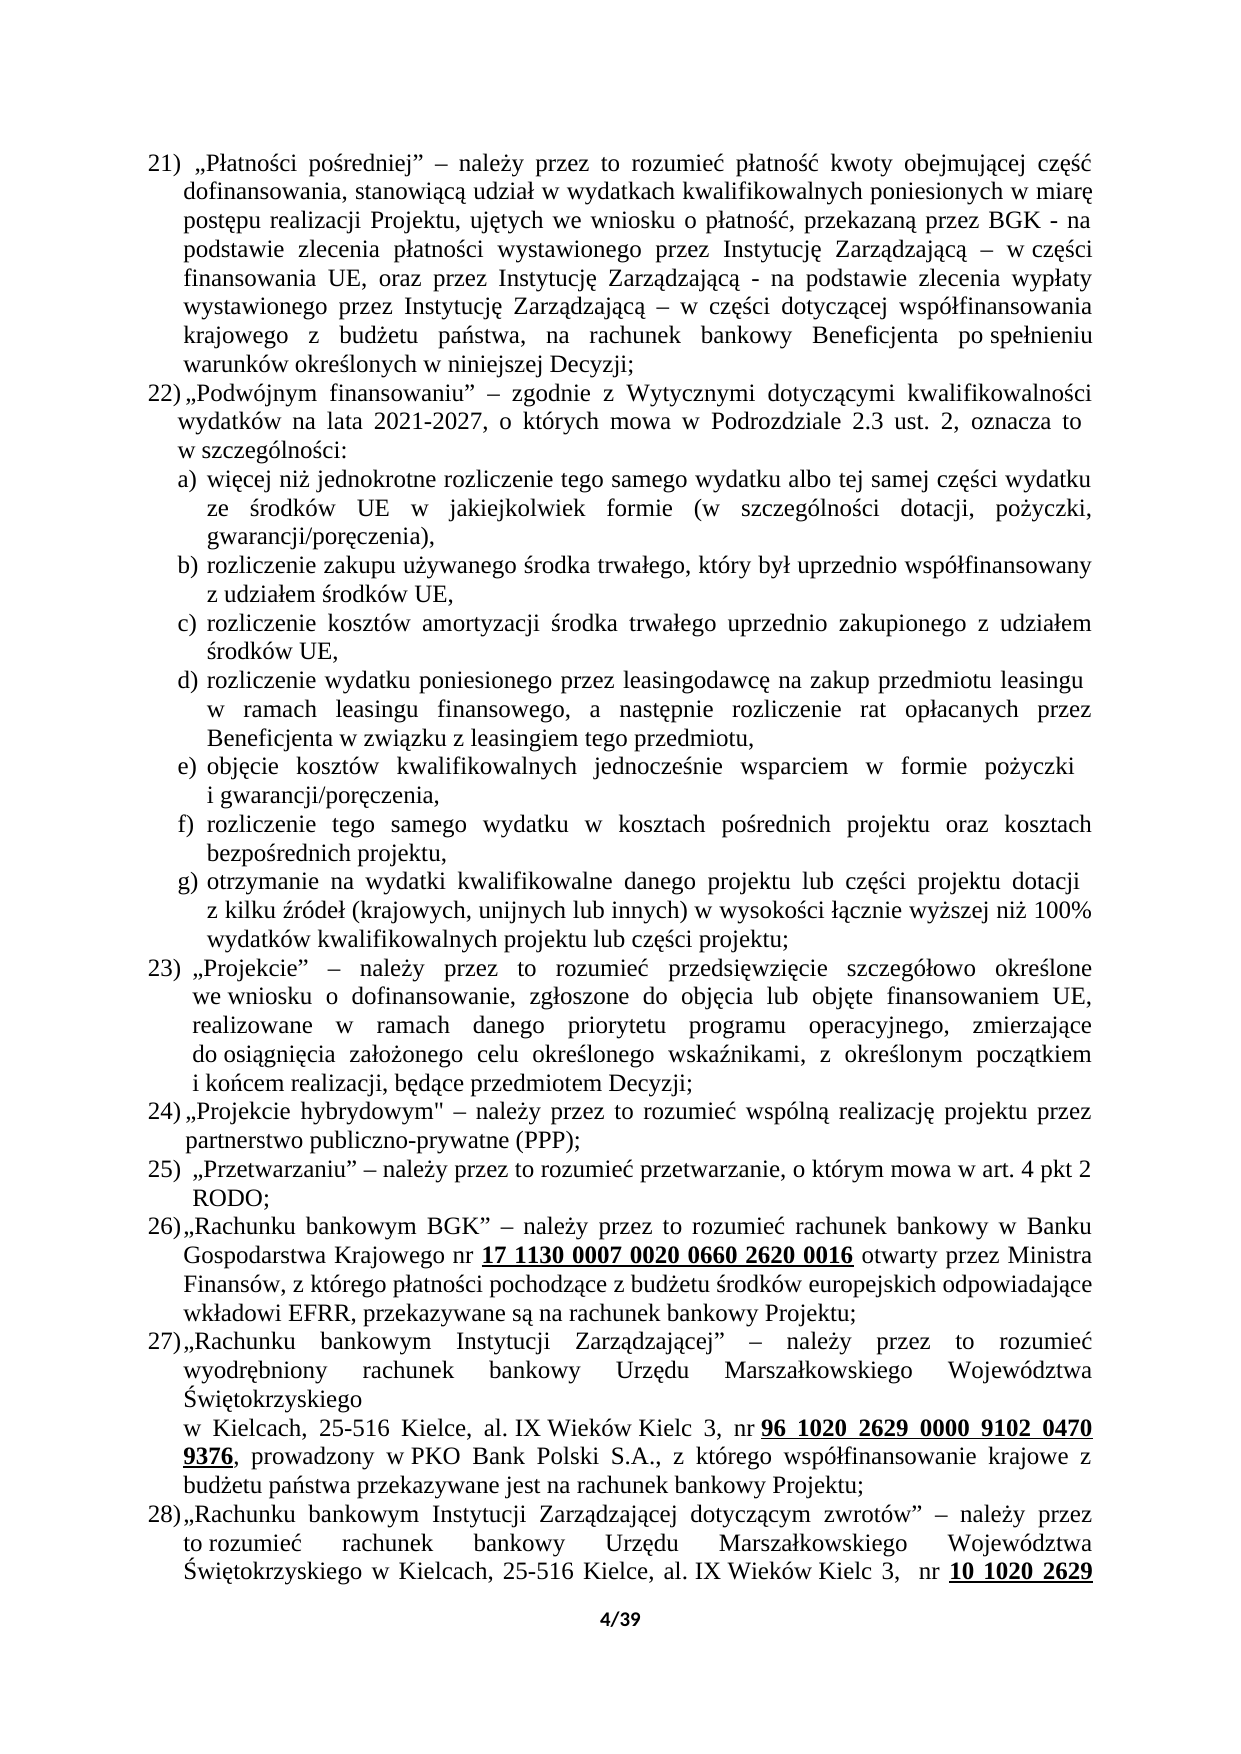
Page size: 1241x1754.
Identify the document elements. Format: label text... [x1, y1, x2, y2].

text a) więcej niż jednokrotne rozliczenie tego samego wydatku albo tej samej części wydatku ze środków UE w jakiejkolwiek formie (w szczególności dotacji, pożyczki, gwarancji/poręczenia), [177, 464, 1093, 550]
text f) rozliczenie tego samego wydatku w kosztach pośrednich projektu oraz kosztach bezpośrednich projektu, [177, 809, 1093, 866]
list „Rachunku bankowym BGK” – należy przez to rozumieć rachunek bankowy w Banku Gospodarstwa Krajowego nr 17 1130 0007 0020 0660 2620 0016 otwarty przez Ministra Finansów, z którego płatności pochodzące z budżetu środków europejskich odpowiadające wkładowi EFRR, przekazywane są na rachunek bankowy Projektu; [148, 1211, 1093, 1326]
list „Projekcie” – należy przez to rozumieć przedsięwzięcie szczegółowo określone we wniosku o dofinansowanie, zgłoszone do objęcia lub objęte finansowaniem UE, realizowane w ramach danego priorytetu programu operacyjnego, zmierzające do osiągnięcia założonego celu określonego wskaźnikami, z określonym początkiem i końcem realizacji, będące przedmiotem Decyzji; [148, 953, 1093, 1096]
text g) otrzymanie na wydatki kwalifikowalne danego projektu lub części projektu dotacji z kilku źródeł (krajowych, unijnych lub innych) w wysokości łącznie wyższej niż 100% wydatków kwalifikowalnych projektu lub części projektu; [177, 866, 1093, 953]
list „Płatności pośredniej” – należy przez to rozumieć płatność kwoty obejmującej część dofinansowania, stanowiącą udział w wydatkach kwalifikowalnych poniesionych w miarę postępu realizacji Projektu, ujętych we wniosku o płatność, przekazaną przez BGK - na podstawie zlecenia płatności wystawionego przez Instytucję Zarządzającą – w części finansowania UE, oraz przez Instytucję Zarządzającą - na podstawie zlecenia wypłaty wystawionego przez Instytucję Zarządzającą – w części dotyczącej współfinansowania krajowego z budżetu państwa, na rachunek bankowy Beneficjenta po spełnieniu warunków określonych w niniejszej Decyzji; [148, 148, 1093, 378]
text e) objęcie kosztów kwalifikowalnych jednocześnie wsparciem w formie pożyczki i gwarancji/poręczenia, [177, 751, 1093, 809]
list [148, 1499, 1093, 1585]
list „Projekcie hybrydowym" – należy przez to rozumieć wspólną realizację projektu przez partnerstwo publiczno-prywatne (PPP); [148, 1096, 1093, 1154]
text b) rozliczenie zakupu używanego środka trwałego, który był uprzednio współfinansowany z udziałem środków UE, [177, 550, 1093, 608]
list „Podwójnym finansowaniu” – zgodnie z Wytycznymi dotyczącymi kwalifikowalności wydatków na lata 2021-2027, o których mowa w Podrozdziale 2.3 ust. 2, oznacza to w szczególności: [148, 378, 1093, 464]
list „Rachunku bankowym Instytucji Zarządzającej” – należy przez to rozumieć wyodrębniony rachunek bankowy Urzędu Marszałkowskiego Województwa Świętokrzyskiego w Kielcach, 25-516 Kielce, al. IX Wieków Kielc 3, nr 96 1020 2629 0000 9102 0470 9376, prowadzony w PKO Bank Polski S.A., z którego współfinansowanie krajowe z budżetu państwa przekazywane jest na rachunek bankowy Projektu; [148, 1326, 1093, 1499]
text d) rozliczenie wydatku poniesionego przez leasingodawcę na zakup przedmiotu leasingu w ramach leasingu finansowego, a następnie rozliczenie rat opłacanych przez Beneficjenta w związku z leasingiem tego przedmiotu, [177, 665, 1093, 751]
text c) rozliczenie kosztów amortyzacji środka trwałego uprzednio zakupionego z udziałem środków UE, [177, 608, 1093, 665]
list „Przetwarzaniu” – należy przez to rozumieć przetwarzanie, o którym mowa w art. 4 pkt 2 RODO; [148, 1154, 1093, 1211]
